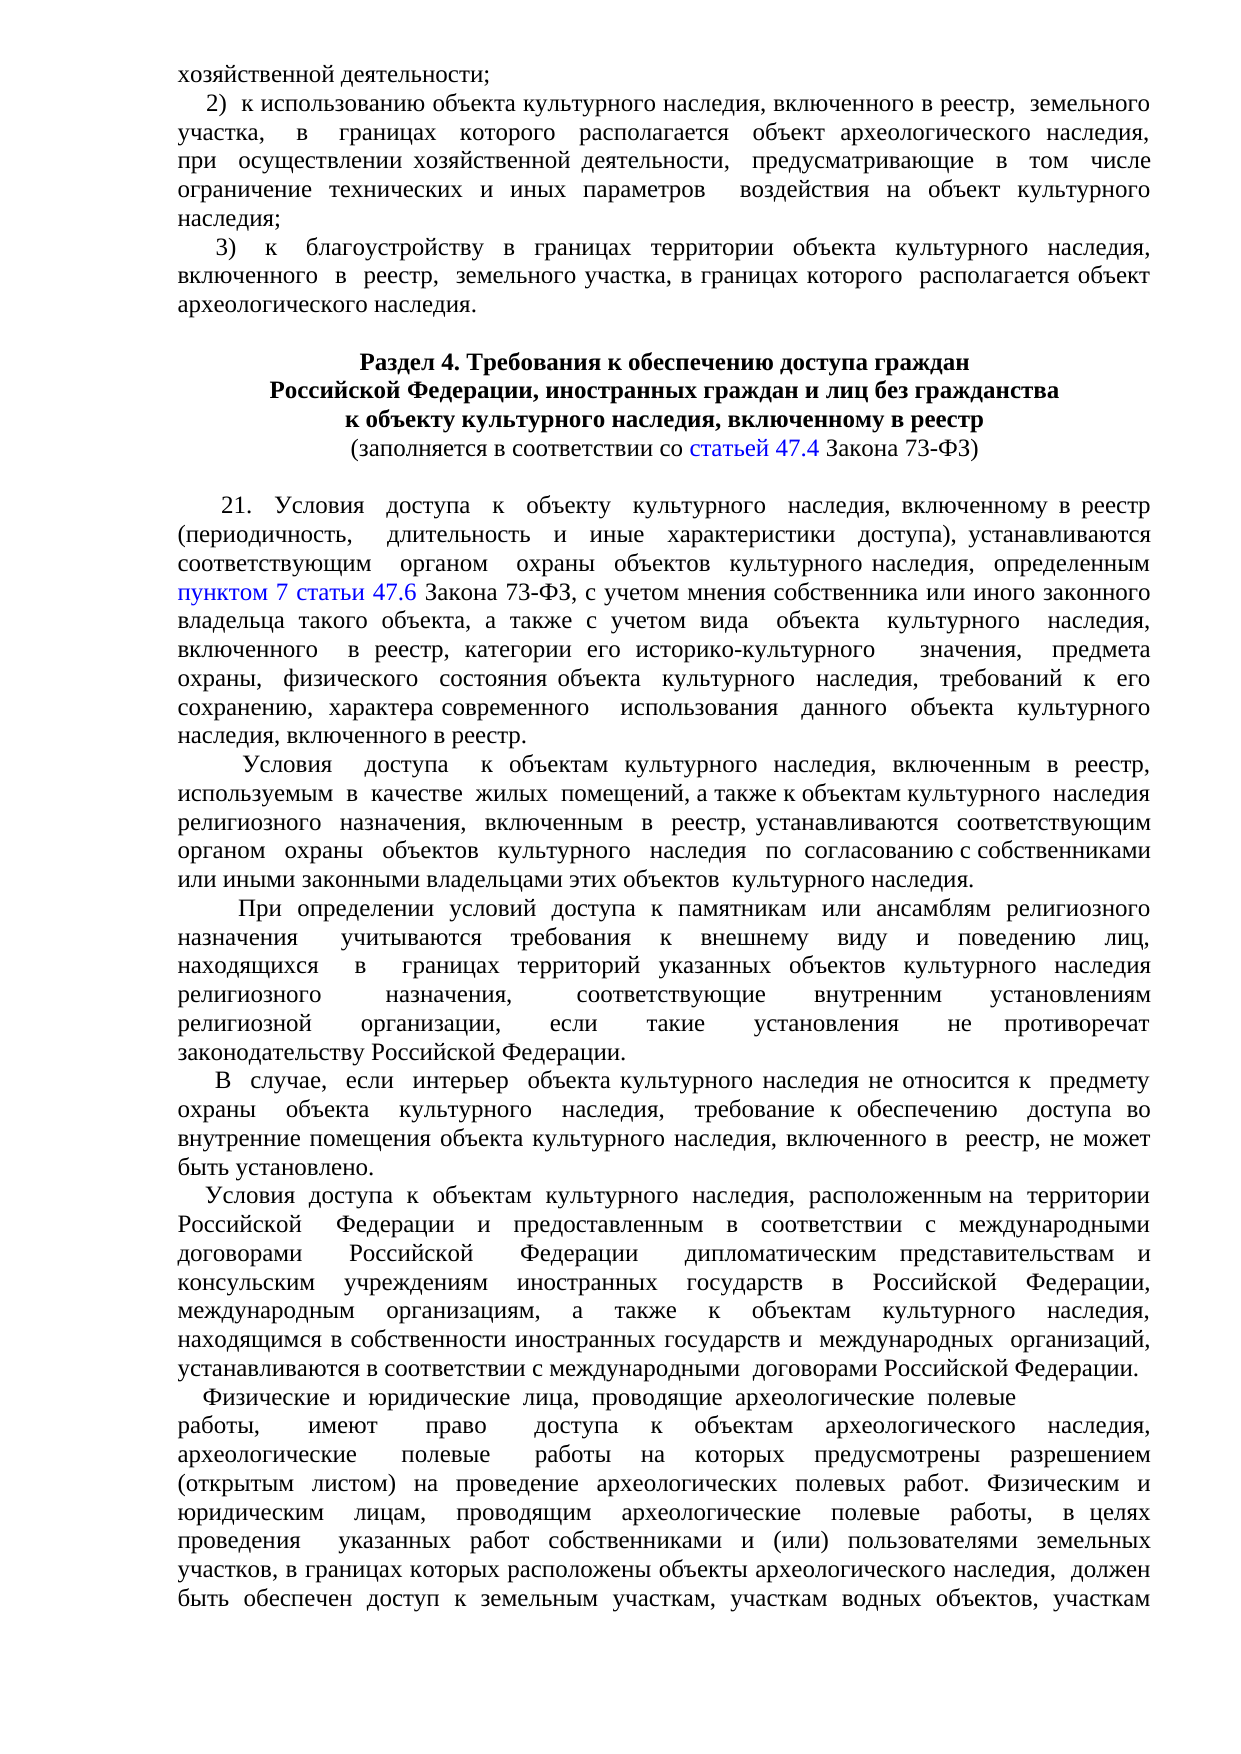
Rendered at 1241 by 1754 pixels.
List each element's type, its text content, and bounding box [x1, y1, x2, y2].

text (заполняется в соответствии со статьей 47.4 Закона 73-ФЗ) [177, 433, 1152, 462]
text 3) к благоустройству в границах территории объекта культурного наследия, включенного в реестр, земельного участка, в границах которого располагается объект археологического наследия. [177, 232, 1152, 318]
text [177, 59, 1152, 88]
text к объекту культурного наследия, включенному в реестр [177, 404, 1152, 433]
text Раздел 4. Требования к обеспечению доступа граждан [177, 347, 1152, 375]
text Условия доступа к объектам культурного наследия, включенным в реестр, используемым в качестве жилых помещений, а также к объектам культурного наследия религиозного назначения, включенным в реестр, устанавливаются соответствующим органом охраны объектов культурного наследия по согласованию с собственниками или иными законными владельцами этих объектов культурного наследия. [177, 749, 1152, 893]
text Физические и юридические лица, проводящие археологические полевые [177, 1382, 1152, 1410]
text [177, 1410, 1152, 1612]
text Условия доступа к объектам культурного наследия, расположенным на территории Российской Федерации и предоставленным в соответствии с международными договорами Российской Федерации дипломатическим представительствам и консульским учреждениям иностранных государств в Российской Федерации, международным организациям, а также к объектам культурного наследия, находящимся в собственности иностранных государств и международных организаций, устанавливаются в соответствии с международными договорами Российской Федерации. [177, 1180, 1152, 1382]
text В случае, если интерьер объекта культурного наследия не относится к предмету охраны объекта культурного наследия, требование к обеспечению доступа во внутренние помещения объекта культурного наследия, включенного в реестр, не может быть установлено. [177, 1065, 1152, 1180]
text 21. Условия доступа к объекту культурного наследия, включенному в реестр (периодичность, длительность и иные характеристики доступа), устанавливаются соответствующим органом охраны объектов культурного наследия, определенным пунктом 7 статьи 47.6 Закона 73-ФЗ, с учетом мнения собственника или иного законного владельца такого объекта, а также с учетом вида объекта культурного наследия, включенного в реестр, категории его историко-культурного значения, предмета охраны, физического состояния объекта культурного наследия, требований к его сохранению, характера современного использования данного объекта культурного наследия, включенного в реестр. [177, 490, 1152, 749]
text При определении условий доступа к памятникам или ансамблям религиозного назначения учитываются требования к внешнему виду и поведению лиц, находящихся в границах территорий указанных объектов культурного наследия религиозного назначения, соответствующие внутренним установлениям религиозной организации, если такие установления не противоречат законодательству Российской Федерации. [177, 893, 1152, 1065]
text Российской Федерации, иностранных граждан и лиц без гражданства [177, 375, 1152, 404]
text 2) к использованию объекта культурного наследия, включенного в реестр, земельного участка, в границах которого располагается объект археологического наследия, при осуществлении хозяйственной деятельности, предусматривающие в том числе ограничение технических и иных параметров воздействия на объект культурного наследия; [177, 88, 1152, 232]
